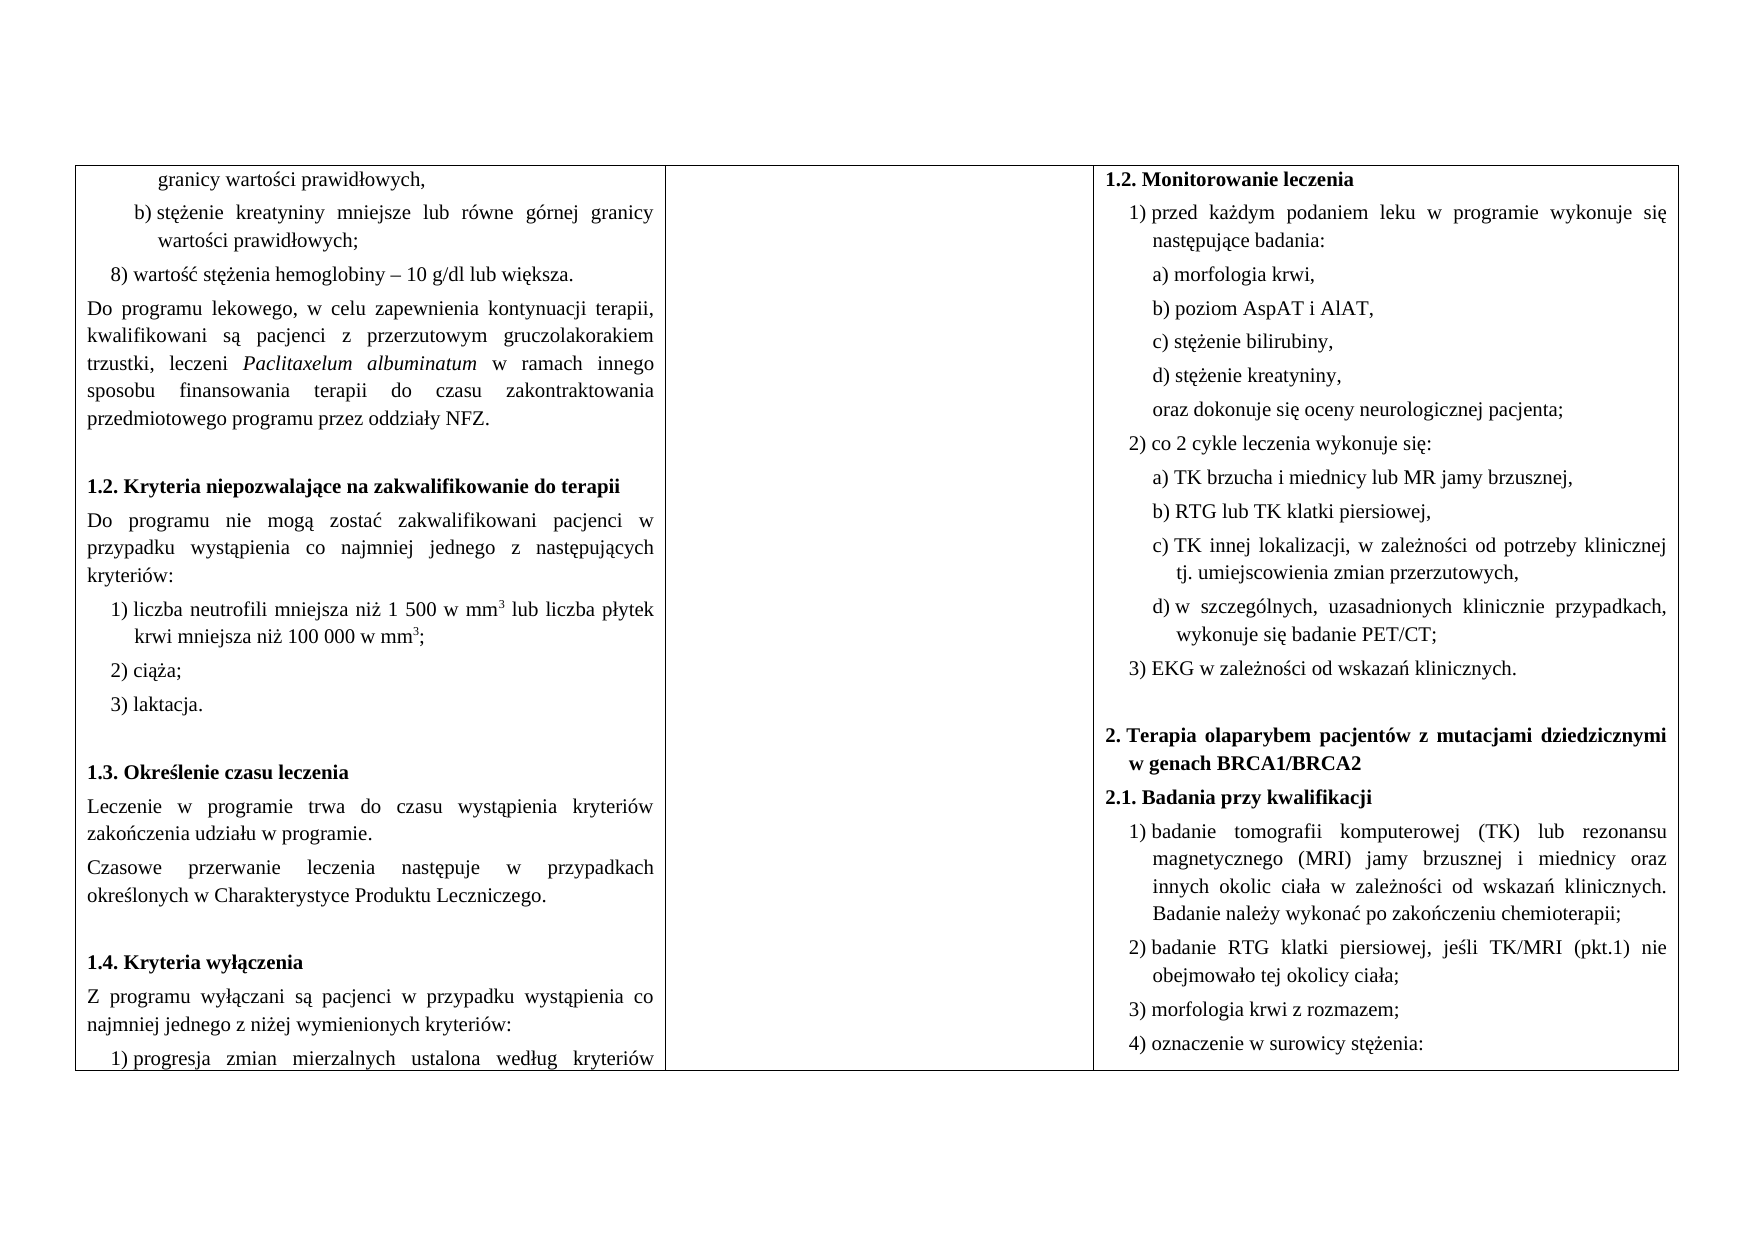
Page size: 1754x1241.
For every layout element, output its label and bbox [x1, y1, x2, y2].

table_cell [1094, 166, 1678, 1070]
table_cell [76, 166, 665, 1070]
table_cell [666, 166, 1093, 1070]
